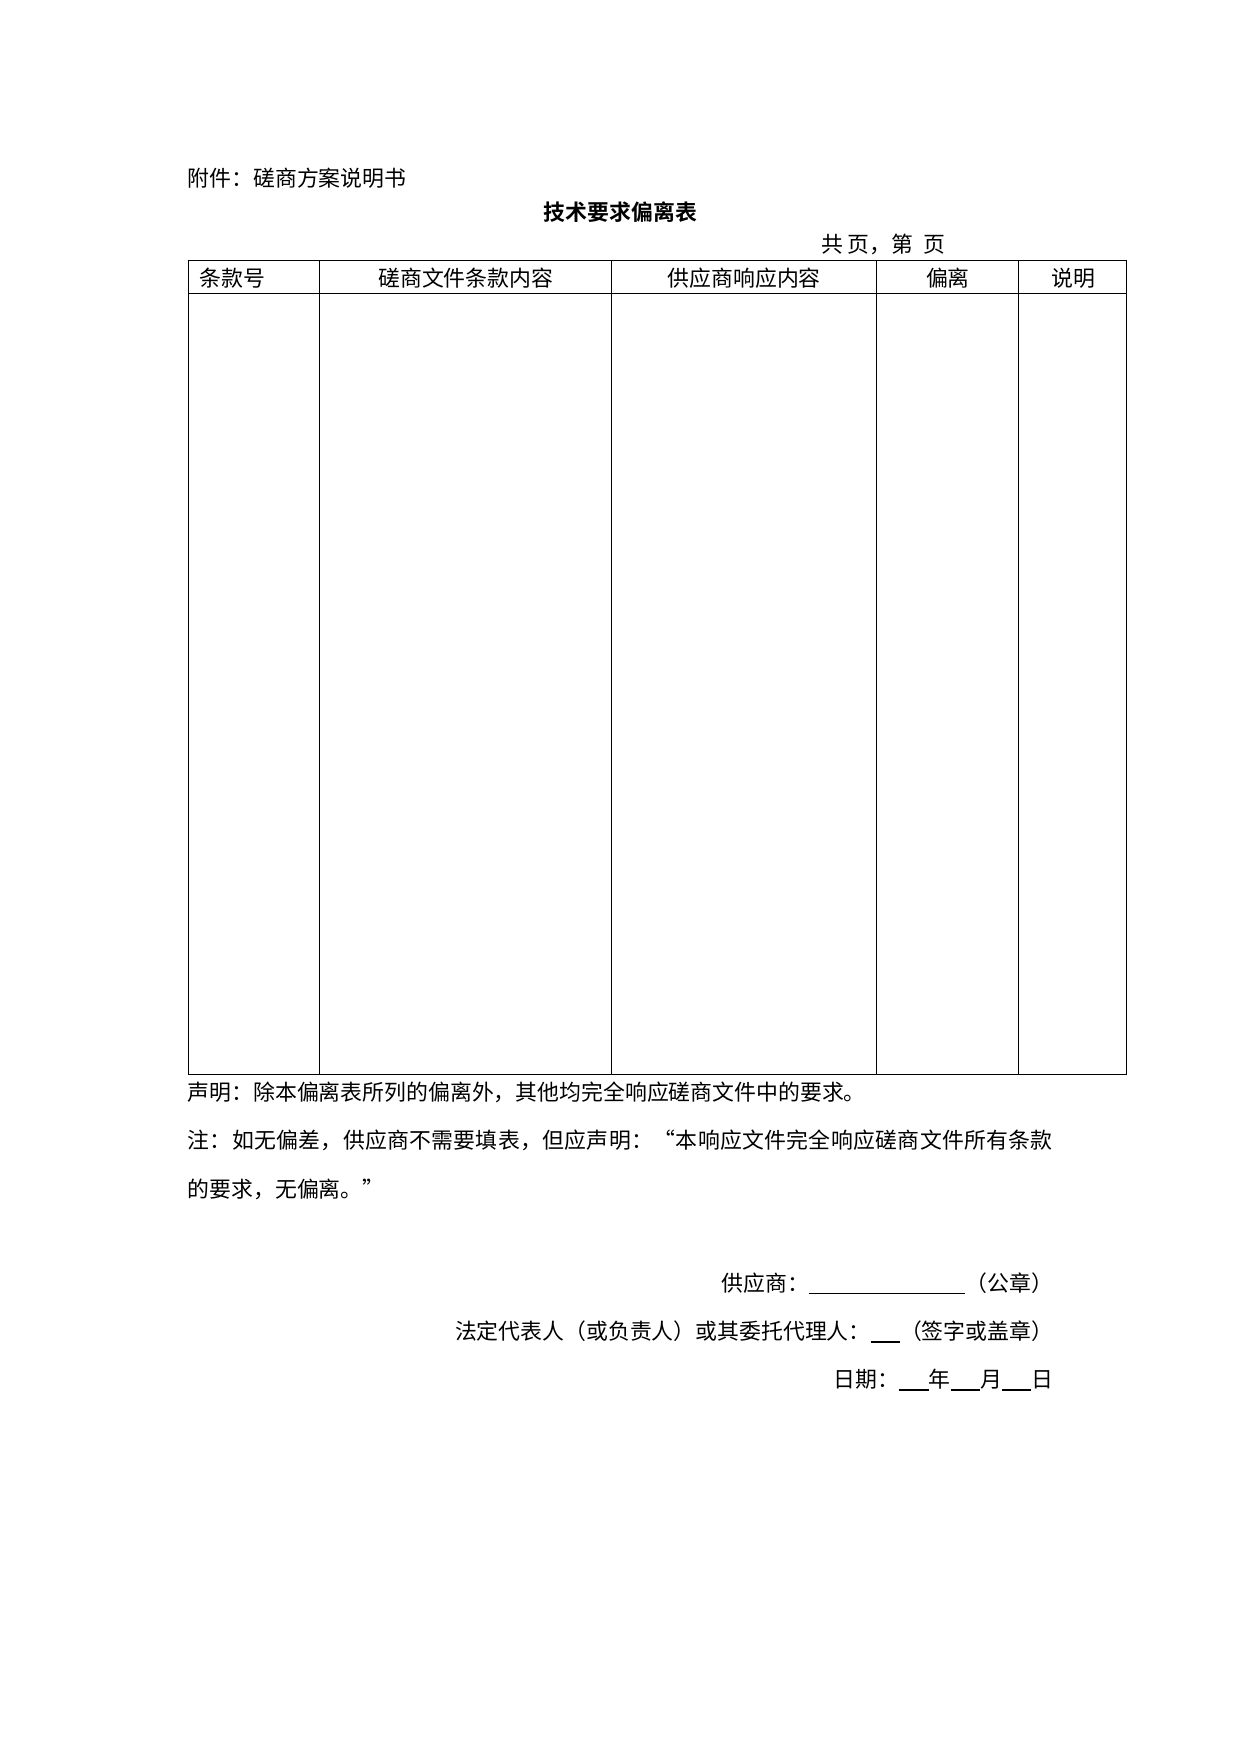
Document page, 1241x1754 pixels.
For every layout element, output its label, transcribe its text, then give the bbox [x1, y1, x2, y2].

text 共 页，第 页 [187, 227, 1053, 259]
text 法定代表人（或负责人）或其委托代理人： （签字或盖章） [187, 1313, 1053, 1346]
text 注：如无偏差，供应商不需要填表，但应声明：“本响应文件完全响应磋商文件所有条款的要求，无偏离。” [187, 1123, 1053, 1204]
table_cell [612, 294, 876, 1074]
text 供应商： （公章） [187, 1265, 1053, 1298]
text 日期： 年 月 日 [187, 1362, 1053, 1394]
table_cell [1019, 294, 1126, 1074]
table_header 磋商文件条款内容 [320, 261, 611, 293]
text 技术要求偏离表 [187, 194, 1053, 227]
table_header 说明 [1019, 261, 1126, 293]
table_header 偏离 [877, 261, 1018, 293]
table_cell [189, 294, 319, 1074]
table_header 供应商响应内容 [612, 261, 876, 293]
table_cell [320, 294, 611, 1074]
text 附件：磋商方案说明书 [187, 162, 1053, 194]
text 声明：除本偏离表所列的偏离外，其他均完全响应磋商文件中的要求。 [187, 1075, 1053, 1107]
table_header 条款号 [189, 261, 319, 293]
table_cell [877, 294, 1018, 1074]
